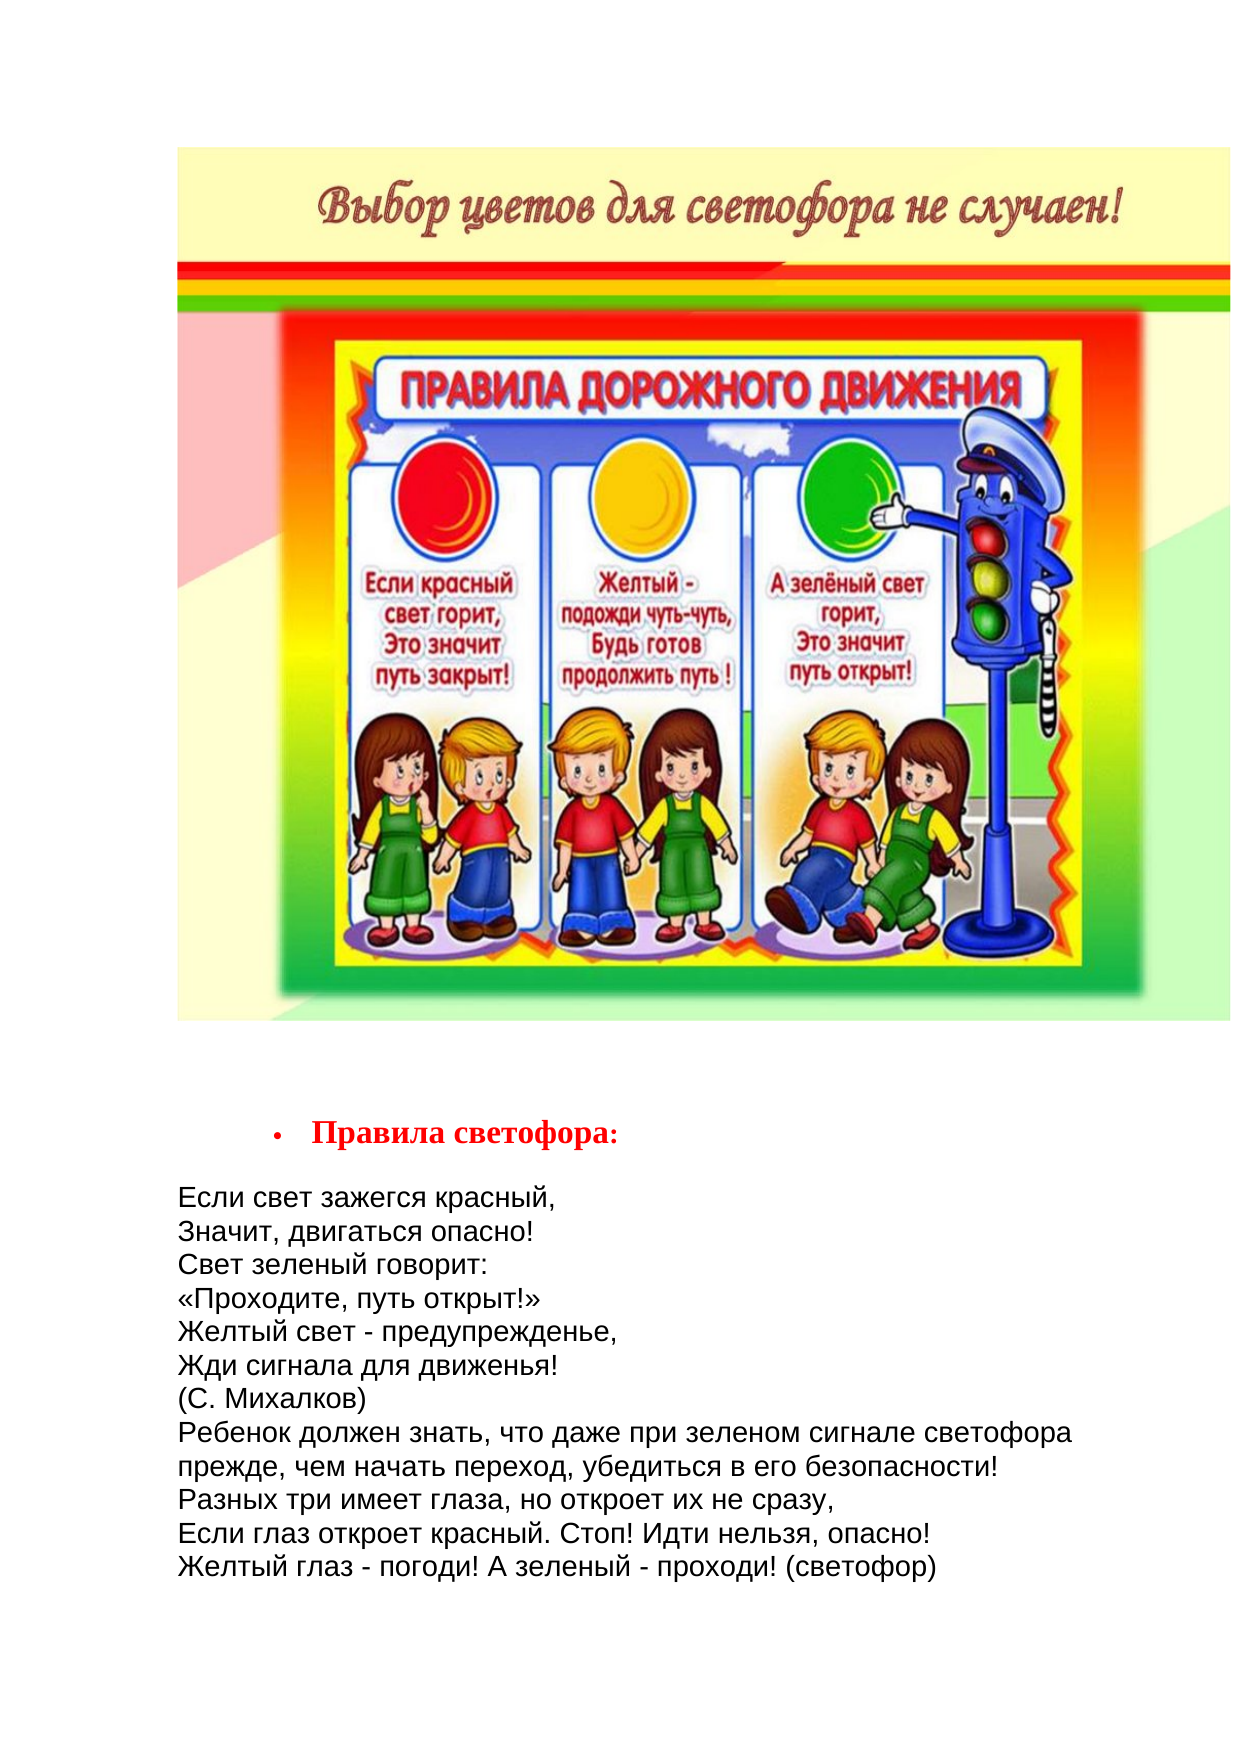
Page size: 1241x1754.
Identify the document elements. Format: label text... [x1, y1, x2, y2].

text Если свет зажегся красный, [177, 1180, 1152, 1214]
text Значит, двигаться опасно! [177, 1214, 1152, 1247]
picture [177, 147, 1231, 1021]
list Правила светофора: [274, 1113, 1152, 1151]
text Если глаз откроет красный. Стоп! Идти нельзя, опасно! [177, 1516, 1152, 1549]
text Желтый свет - предупрежденье, [177, 1314, 1152, 1348]
text Жди сигнала для движенья! [177, 1348, 1152, 1382]
text Желтый глаз - погоди! А зеленый - проходи! (светофор) [177, 1549, 1152, 1583]
text (С. Михалков) [177, 1382, 1152, 1415]
text Свет зеленый говорит: [177, 1247, 1152, 1281]
text Ребенок должен знать, что даже при зеленом сигнале светофора прежде, чем начать переход, убедиться в его безопасности! [177, 1415, 1152, 1482]
text «Проходите, путь открыт!» [177, 1281, 1152, 1314]
text Разных три имеет глаза, но откроет их не сразу, [177, 1482, 1152, 1516]
